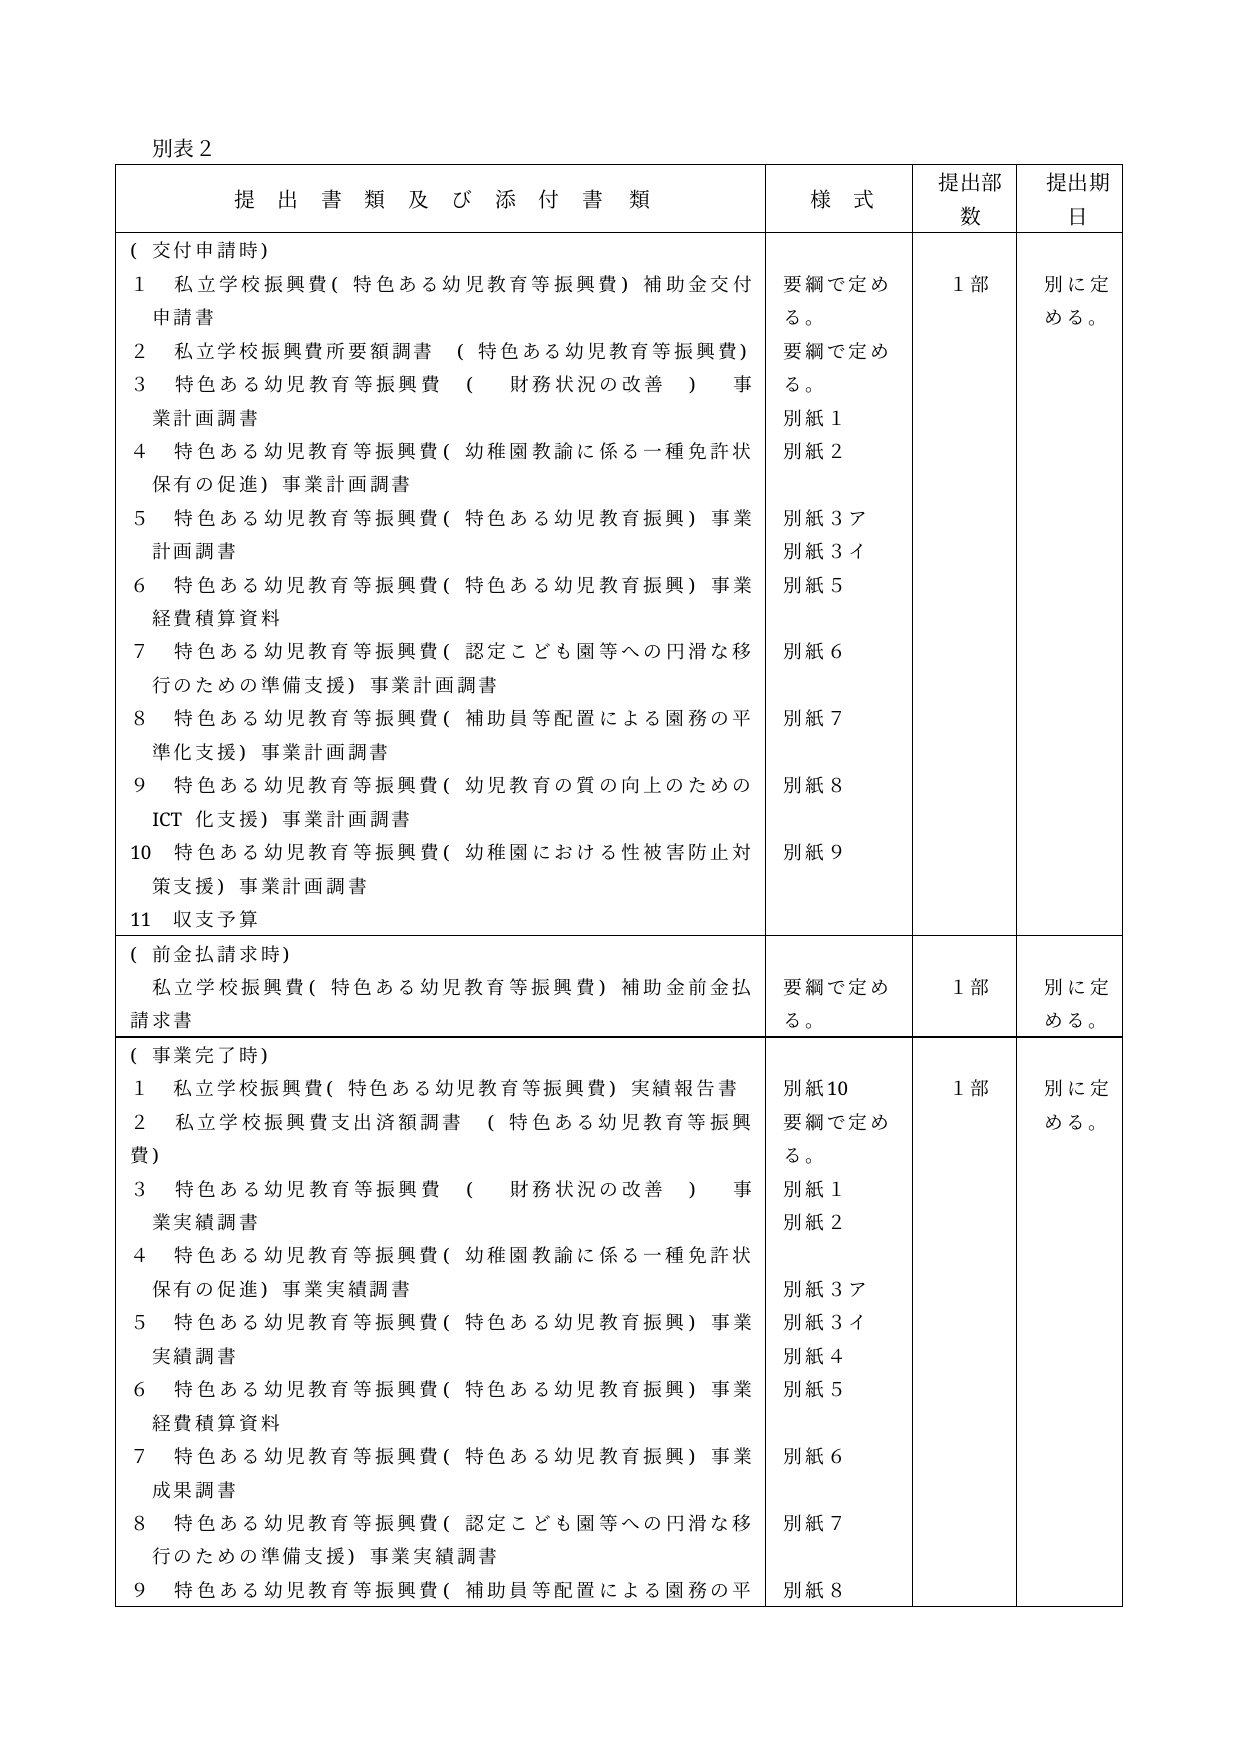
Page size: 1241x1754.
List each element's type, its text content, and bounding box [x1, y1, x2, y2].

table_cell １部 [913, 233, 1016, 935]
table_cell 別に定める。 [1017, 936, 1122, 1036]
table_cell (前金払請求時) 私立学校振興費(特色ある幼児教育等振興費)補助金前金払請求書 [116, 936, 765, 1036]
table_cell 要綱で定める。 [766, 936, 912, 1036]
table_header 提出部数 [913, 165, 1016, 232]
table_cell (交付申請時) １ 私立学校振興費(特色ある幼児教育等振興費)補助金交付申請書 ２ 私立学校振興費所要額調書(特色ある幼児教育等振興費) ３ 特色ある幼児教育等振興費(財務状況の改善)事業計画調書 ４ 特色ある幼児教育等振興費(幼稚園教諭に係る一種免許状保有の促進)事業計画調書 ５ 特色ある幼児教育等振興費(特色ある幼児教育振興)事業計画調書 ６ 特色ある幼児教育等振興費(特色ある幼児教育振興)事業経費積算資料 ７ 特色ある幼児教育等振興費(認定こども園等への円滑な移行のための準備支援)事業計画調書 ８ 特色ある幼児教育等振興費(補助員等配置による園務の平準化支援)事業計画調書 ９ 特色ある幼児教育等振興費(幼児教育の質の向上のためのICT化支援)事業計画調書 10 特色ある幼児教育等振興費(幼稚園における性被害防止対策支援)事業計画調書 11 収支予算 [116, 233, 765, 935]
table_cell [766, 1038, 912, 1606]
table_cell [116, 1038, 765, 1606]
table_cell １部 [913, 1038, 1016, 1606]
table_cell 別に定める。 [1017, 233, 1122, 935]
table_header 提出書類及び添付書類 [116, 165, 765, 232]
table_cell １部 [913, 936, 1016, 1036]
table_cell 要綱で定める。 要綱で定める。 別紙１ 別紙２ 別紙３ア 別紙３イ 別紙５ 別紙６ 別紙７ 別紙８ 別紙９ [766, 233, 912, 935]
table_header 提出期日 [1017, 165, 1122, 232]
table_header 様 式 [766, 165, 912, 232]
text 別表２ [130, 131, 1110, 164]
table_cell 別に定める。 [1017, 1038, 1122, 1606]
